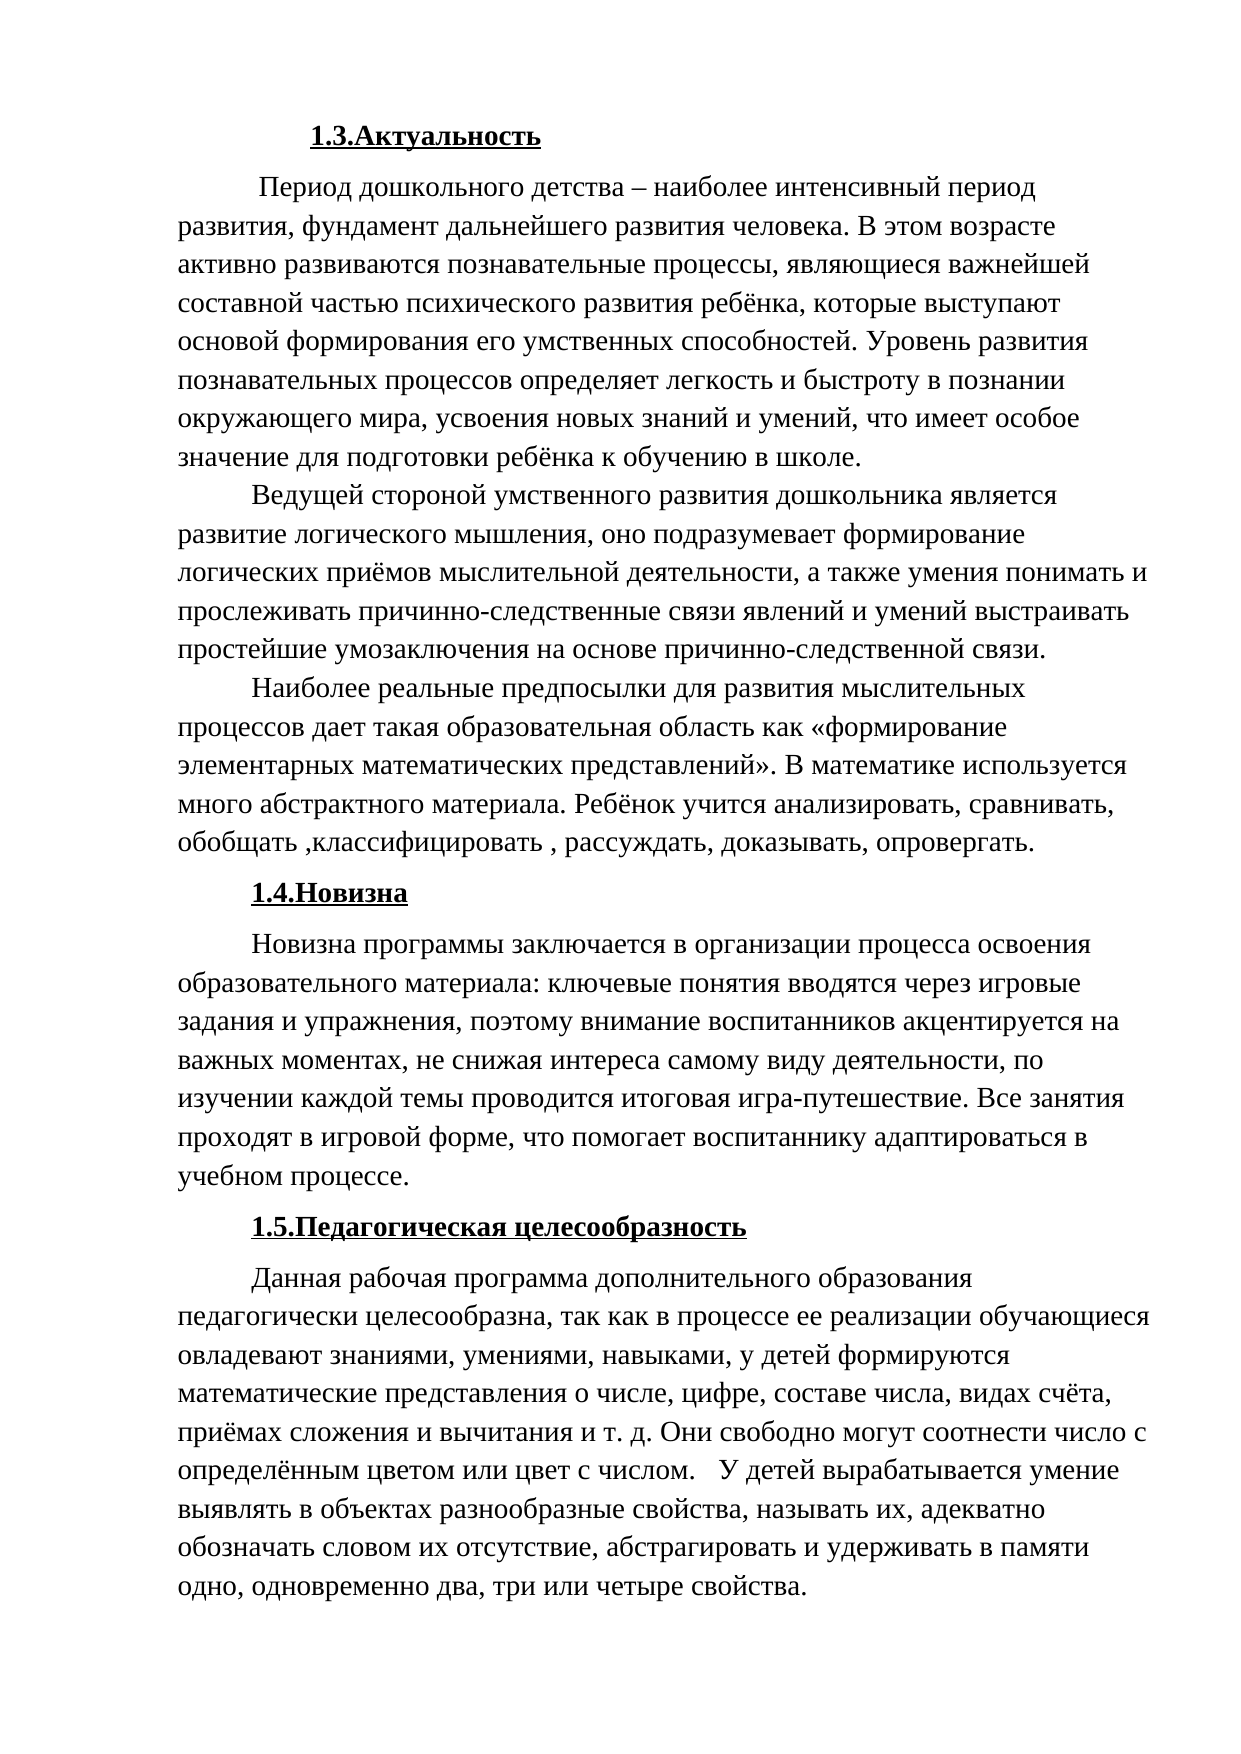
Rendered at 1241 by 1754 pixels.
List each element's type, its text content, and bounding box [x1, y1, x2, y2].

text Данная рабочая программа дополнительного образования педагогически целесообразна, так как в процессе ее реализации обучающиеся овладевают знаниями, умениями, навыками, у детей формируются математические представления о числе, цифре, составе числа, видах счёта, приёмах сложения и вычитания и т. д. Они свободно могут соотнести число с определённым цветом или цвет с числом. У детей вырабатывается умение выявлять в объектах разнообразные свойства, называть их, адекватно обозначать словом их отсутствие, абстрагировать и удерживать в памяти одно, одновременно два, три или четыре свойства. [177, 1260, 1152, 1602]
text Ведущей стороной умственного развития дошкольника является развитие логического мышления, оно подразумевает формирование логических приёмов мыслительной деятельности, а также умения понимать и прослеживать причинно-следственные связи явлений и умений выстраивать простейшие умозаключения на основе причинно-следственной связи. [177, 477, 1152, 665]
text Наиболее реальные предпосылки для развития мыслительных процессов дает такая образовательная область как «формирование элементарных математических представлений». В математике используется много абстрактного материала. Ребёнок учится анализировать, сравнивать, обобщать ,классифицировать , рассуждать, доказывать, опровергать. [177, 670, 1152, 858]
text 1.3.Актуальность [236, 118, 1152, 152]
text Период дошкольного детства – наиболее интенсивный период развития, фундамент дальнейшего развития человека. В этом возрасте активно развиваются познавательные процессы, являющиеся важнейшей составной частью психического развития ребёнка, которые выступают основой формирования его умственных способностей. Уровень развития познавательных процессов определяет легкость и быстроту в познании окружающего мира, усвоения новых знаний и умений, что имеет особое значение для подготовки ребёнка к обучению в школе. [177, 169, 1152, 472]
text Новизна программы заключается в организации процесса освоения образовательного материала: ключевые понятия вводятся через игровые задания и упражнения, поэтому внимание воспитанников акцентируется на важных моментах, не снижая интереса самому виду деятельности, по изучении каждой темы проводится итоговая игра-путешествие. Все занятия проходят в игровой форме, что помогает воспитаннику адаптироваться в учебном процессе. [177, 926, 1152, 1191]
text 1.4.Новизна [177, 875, 1152, 909]
text 1.5.Педагогическая целесообразность [177, 1209, 1152, 1242]
